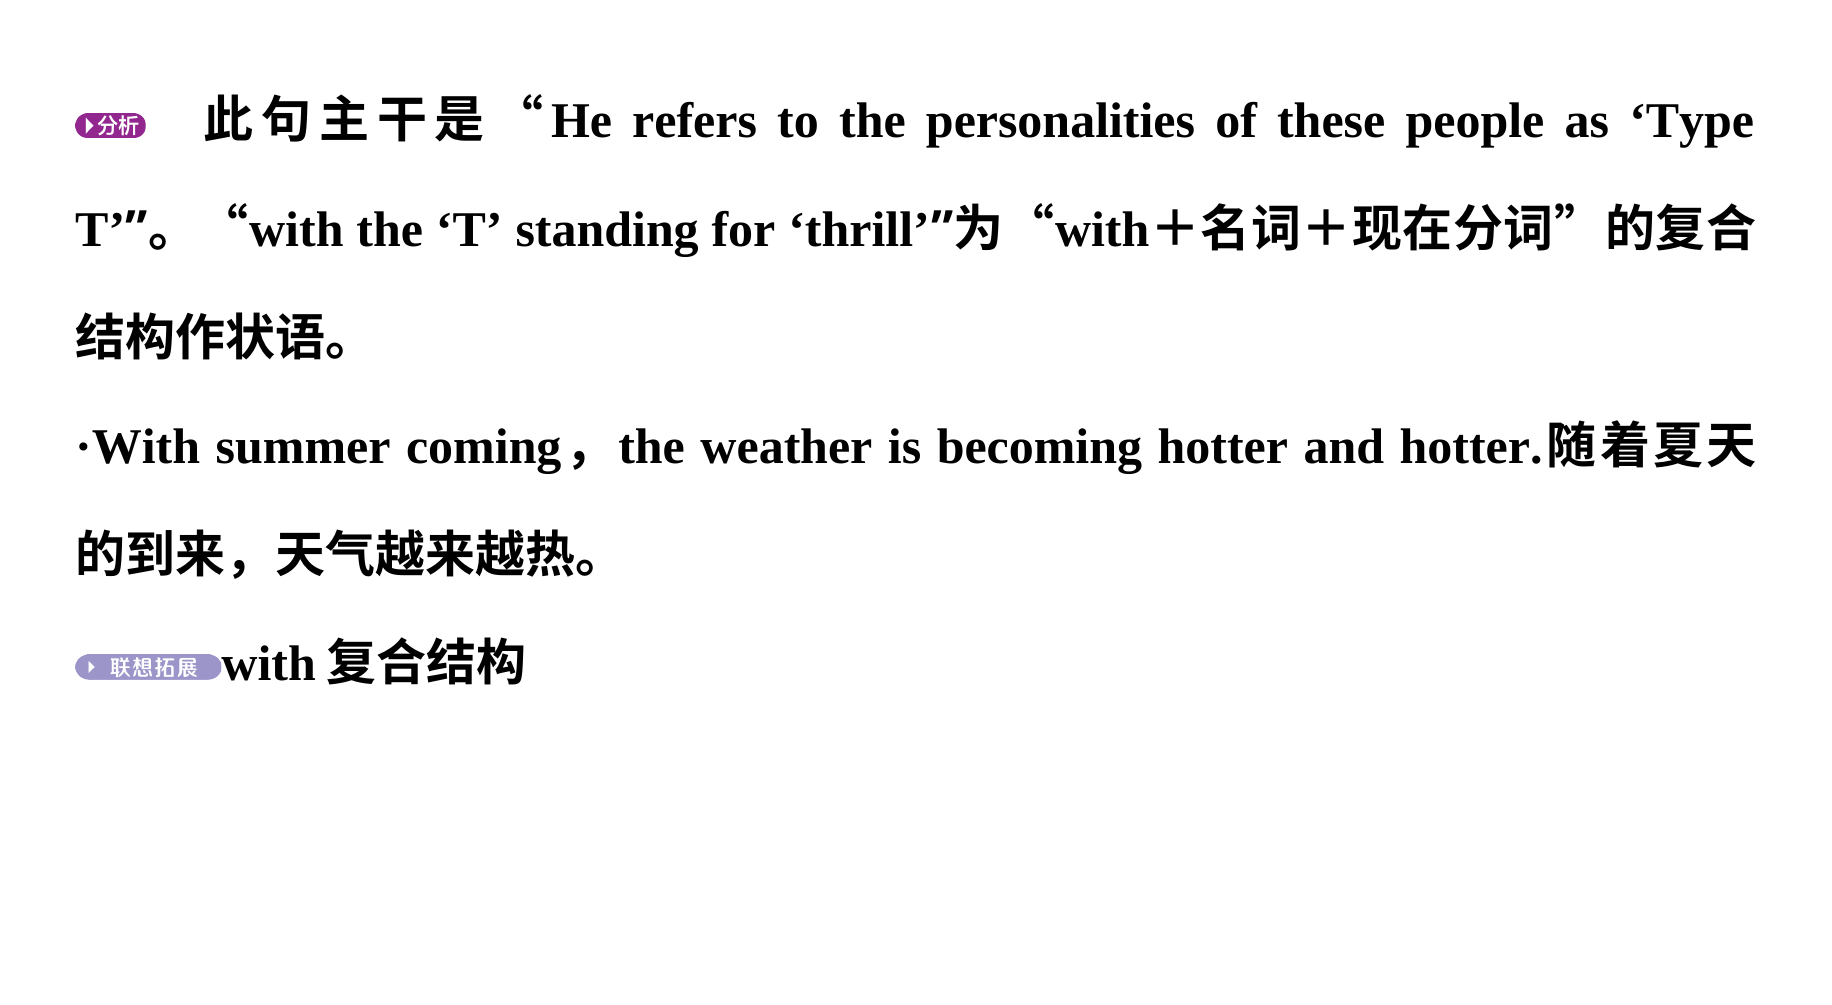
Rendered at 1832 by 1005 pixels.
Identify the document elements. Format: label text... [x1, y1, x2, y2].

picture [75, 113, 146, 138]
picture [75, 654, 222, 681]
text with复合结构 [75, 623, 1756, 695]
text 此句主干是“He refers to the personalities of these people as ‘Type T’”。“with the ‘T’ standing for ‘thrill’”为“with＋名词＋现在分词”的复合结构作状语。 [75, 79, 1756, 369]
text ·With summer coming，the weather is becoming hotter and hotter.随着夏天的到来，天气越来越热。 [75, 406, 1756, 586]
